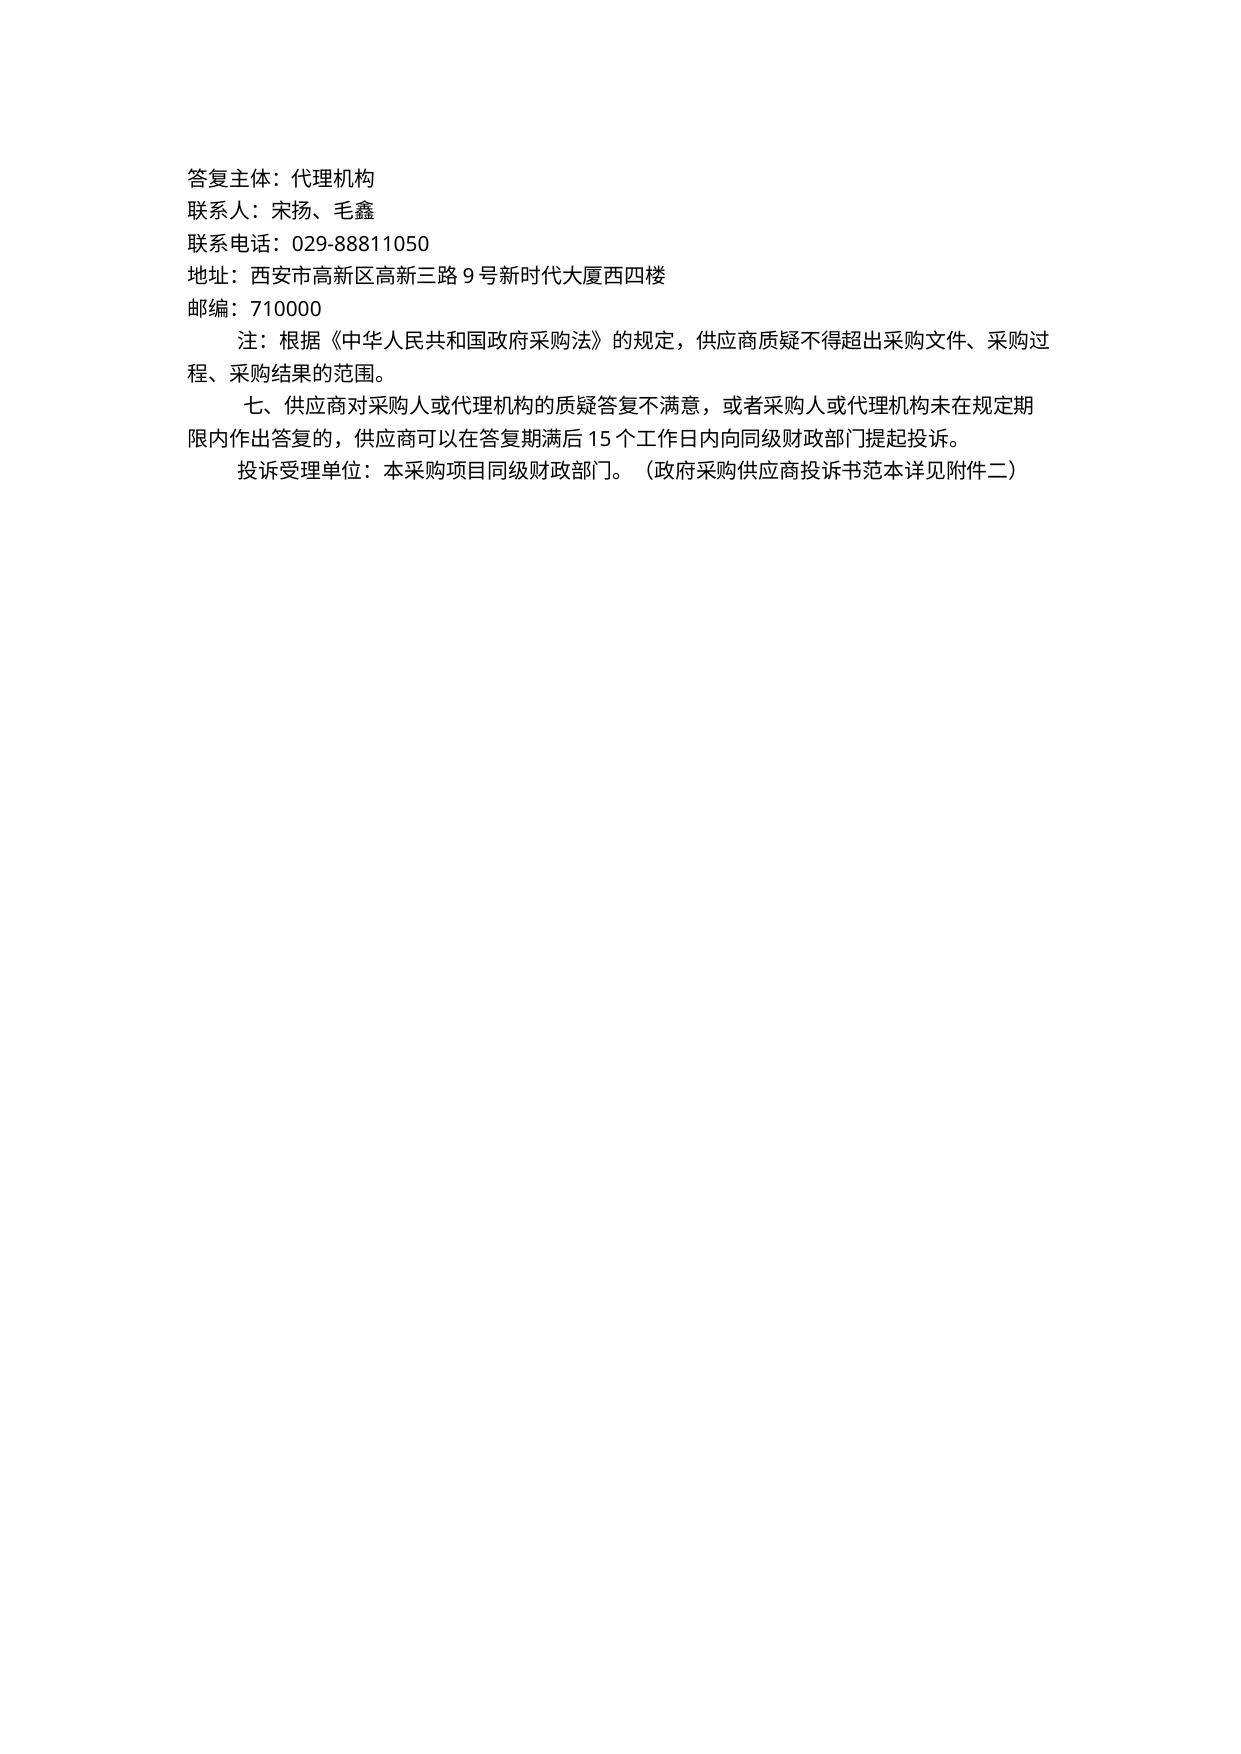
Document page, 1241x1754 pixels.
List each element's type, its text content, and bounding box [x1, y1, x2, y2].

text 答复主体：代理机构 [187, 162, 1053, 194]
text 投诉受理单位：本采购项目同级财政部门。（政府采购供应商投诉书范本详见附件二） [187, 454, 1053, 487]
text 注：根据《中华人民共和国政府采购法》的规定，供应商质疑不得超出采购文件、采购过程、采购结果的范围。 [187, 324, 1053, 389]
text 邮编：710000 [187, 292, 1053, 324]
text 七、供应商对采购人或代理机构的质疑答复不满意，或者采购人或代理机构未在规定期限内作出答复的，供应商可以在答复期满后15个工作日内向同级财政部门提起投诉。 [187, 389, 1053, 454]
text 联系电话：029-88811050 [187, 227, 1053, 259]
text 地址：西安市高新区高新三路9号新时代大厦西四楼 [187, 259, 1053, 292]
text 联系人：宋扬、毛鑫 [187, 194, 1053, 227]
